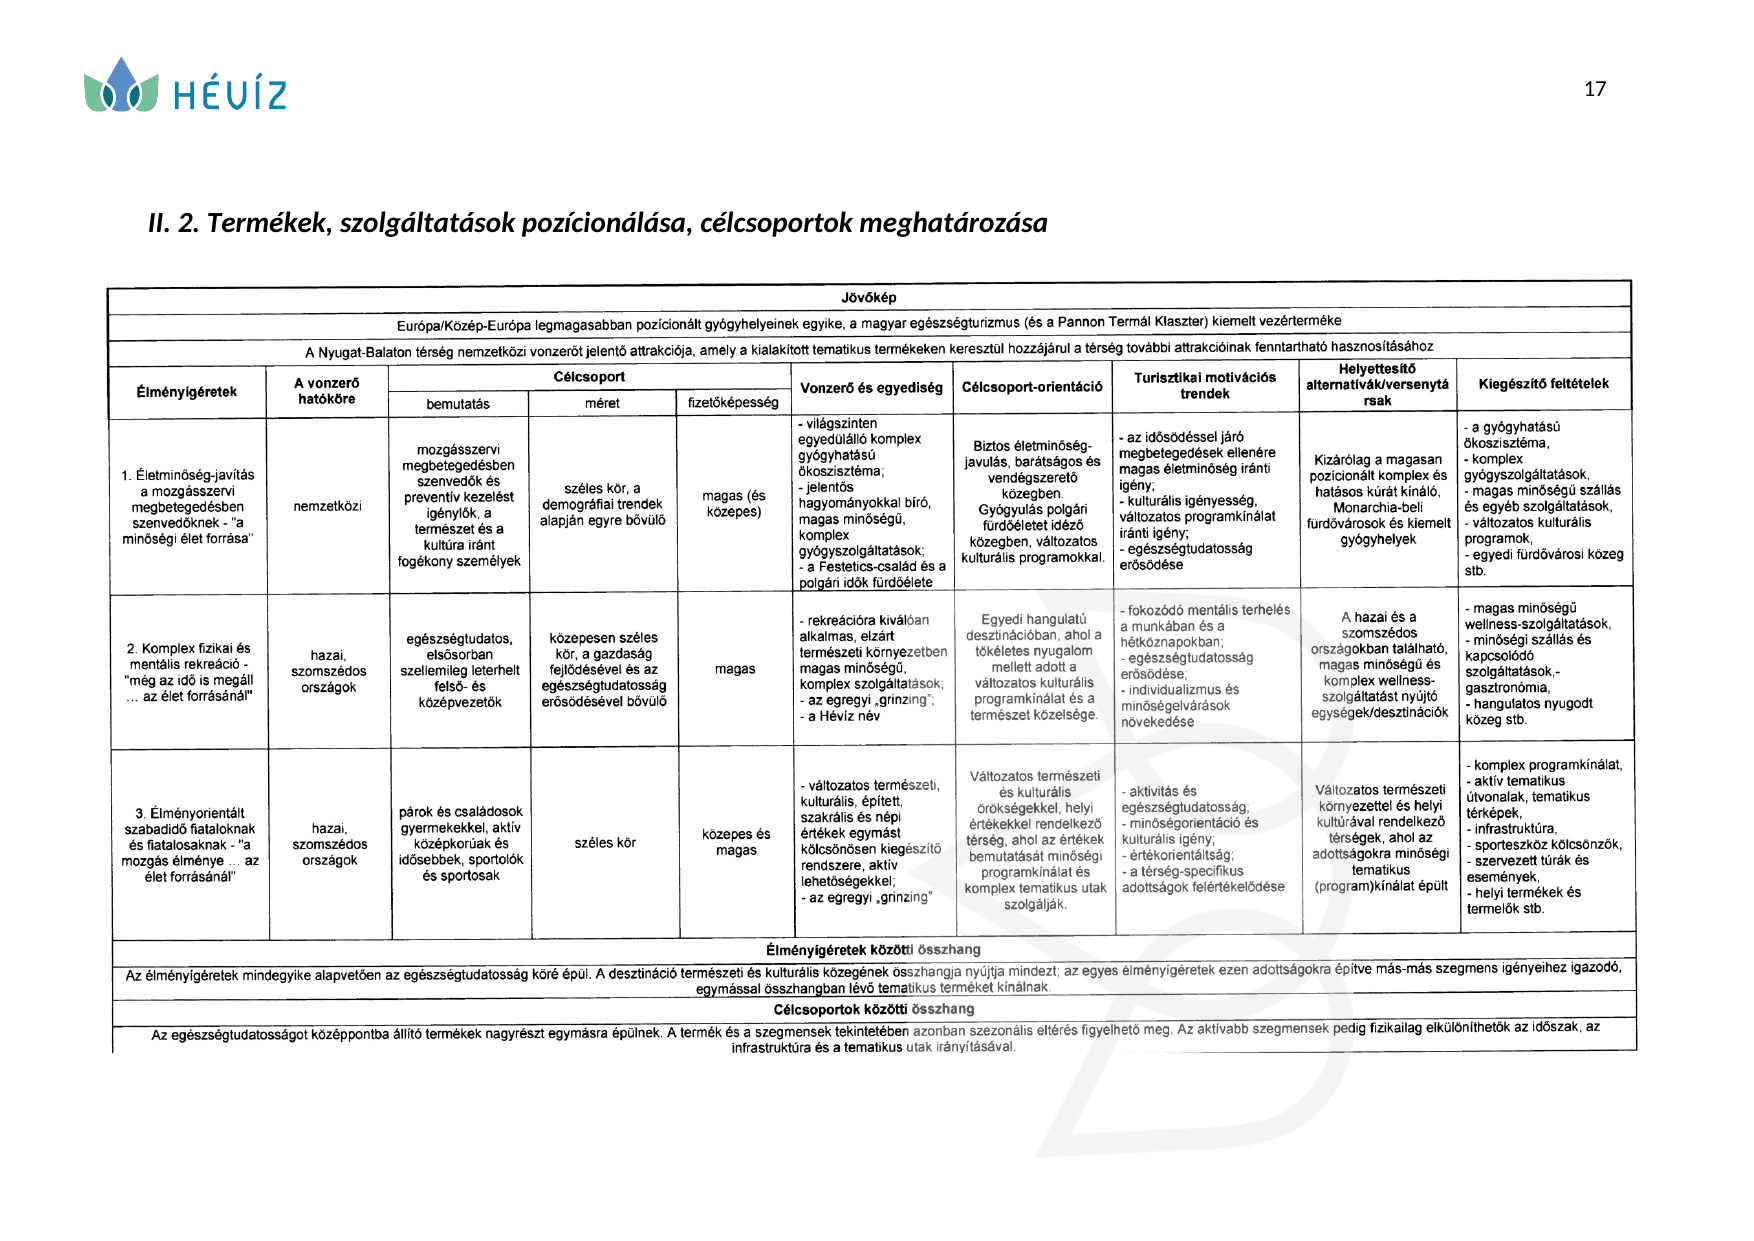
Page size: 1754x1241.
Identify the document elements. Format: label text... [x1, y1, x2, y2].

picture [274, 90, 286, 105]
text Szeptember [908, 588, 1353, 1053]
picture [84, 56, 286, 112]
picture [87, 277, 1666, 1053]
subtitle II. 2. Termékek, szolgáltatások pozícionálása, célcsoportok meghatározása [148, 204, 1606, 319]
